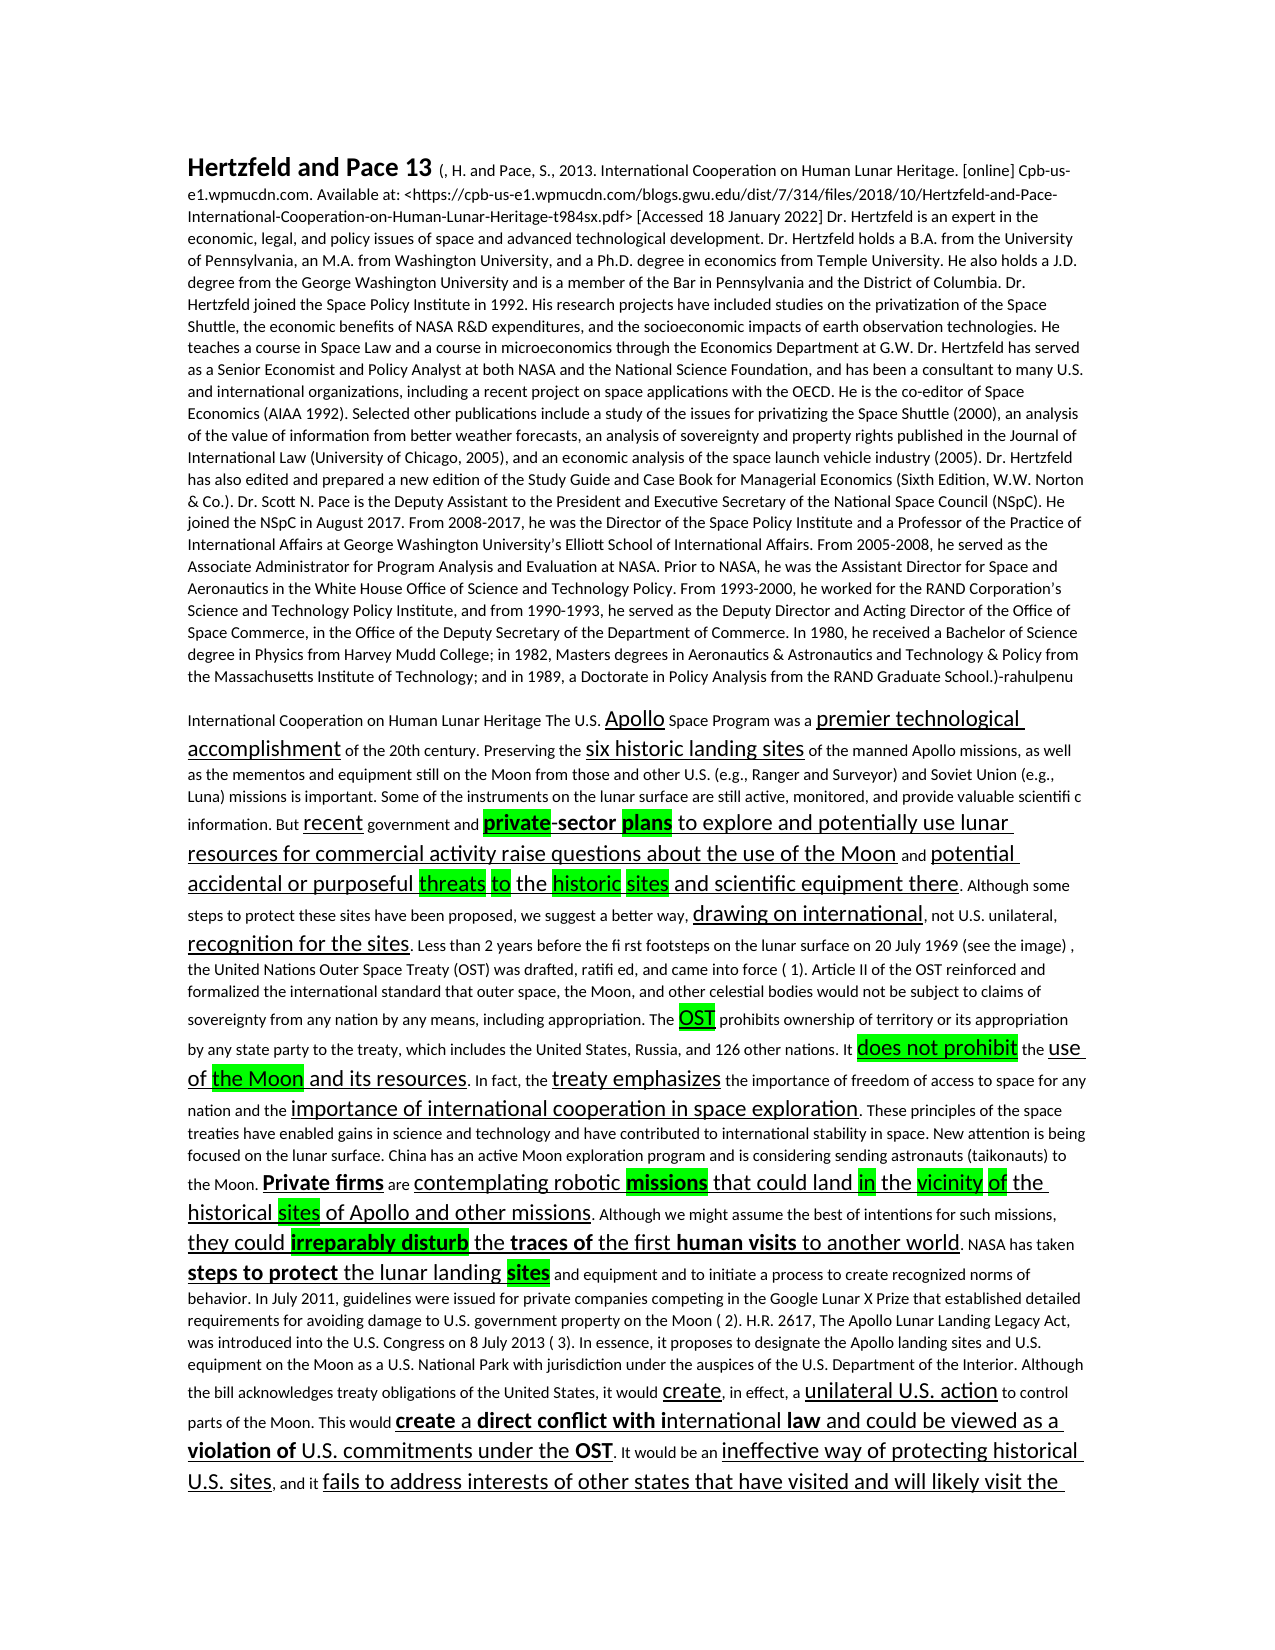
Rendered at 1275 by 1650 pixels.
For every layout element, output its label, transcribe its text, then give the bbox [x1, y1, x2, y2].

text Hertzfeld and Pace 13 (, H. and Pace, S., 2013. International Cooperation on Human Lunar Heritage. [online] Cpb-us-e1.wpmucdn.com. Available at: <https://cpb-us-e1.wpmucdn.com/blogs.gwu.edu/dist/7/314/files/2018/10/Hertzfeld-and-Pace-International-Cooperation-on-Human-Lunar-Heritage-t984sx.pdf> [Accessed 18 January 2022] Dr. Hertzfeld is an expert in the economic, legal, and policy issues of space and advanced technological development. Dr. Hertzfeld holds a B.A. from the University of Pennsylvania, an M.A. from Washington University, and a Ph.D. degree in economics from Temple University. He also holds a J.D. degree from the George Washington University and is a member of the Bar in Pennsylvania and the District of Columbia. Dr. Hertzfeld joined the Space Policy Institute in 1992. His research projects have included studies on the privatization of the Space Shuttle, the economic benefits of NASA R&D expenditures, and the socioeconomic impacts of earth observation technologies. He teaches a course in Space Law and a course in microeconomics through the Economics Department at G.W. Dr. Hertzfeld has served as a Senior Economist and Policy Analyst at both NASA and the National Science Foundation, and has been a consultant to many U.S. and international organizations, including a recent project on space applications with the OECD. He is the co-editor of Space Economics (AIAA 1992). Selected other publications include a study of the issues for privatizing the Space Shuttle (2000), an analysis of the value of information from better weather forecasts, an analysis of sovereignty and property rights published in the Journal of International Law (University of Chicago, 2005), and an economic analysis of the space launch vehicle industry (2005). Dr. Hertzfeld has also edited and prepared a new edition of the Study Guide and Case Book for Managerial Economics (Sixth Edition, W.W. Norton & Co.). Dr. Scott N. Pace is the Deputy Assistant to the President and Executive Secretary of the National Space Council (NSpC). He joined the NSpC in August 2017. From 2008-2017, he was the Director of the Space Policy Institute and a Professor of the Practice of International Affairs at George Washington University’s Elliott School of International Affairs. From 2005-2008, he served as the Associate Administrator for Program Analysis and Evaluation at NASA. Prior to NASA, he was the Assistant Director for Space and Aeronautics in the White House Office of Science and Technology Policy. From 1993-2000, he worked for the RAND Corporation’s Science and Technology Policy Institute, and from 1990-1993, he served as the Deputy Director and Acting Director of the Office of Space Commerce, in the Office of the Deputy Secretary of the Department of Commerce. In 1980, he received a Bachelor of Science degree in Physics from Harvey Mudd College; in 1982, Masters degrees in Aeronautics & Astronautics and Technology & Policy from the Massachusetts Institute of Technology; and in 1989, a Doctorate in Policy Analysis from the RAND Graduate School.)-rahulpenu [187, 150, 1087, 686]
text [187, 704, 1087, 1495]
